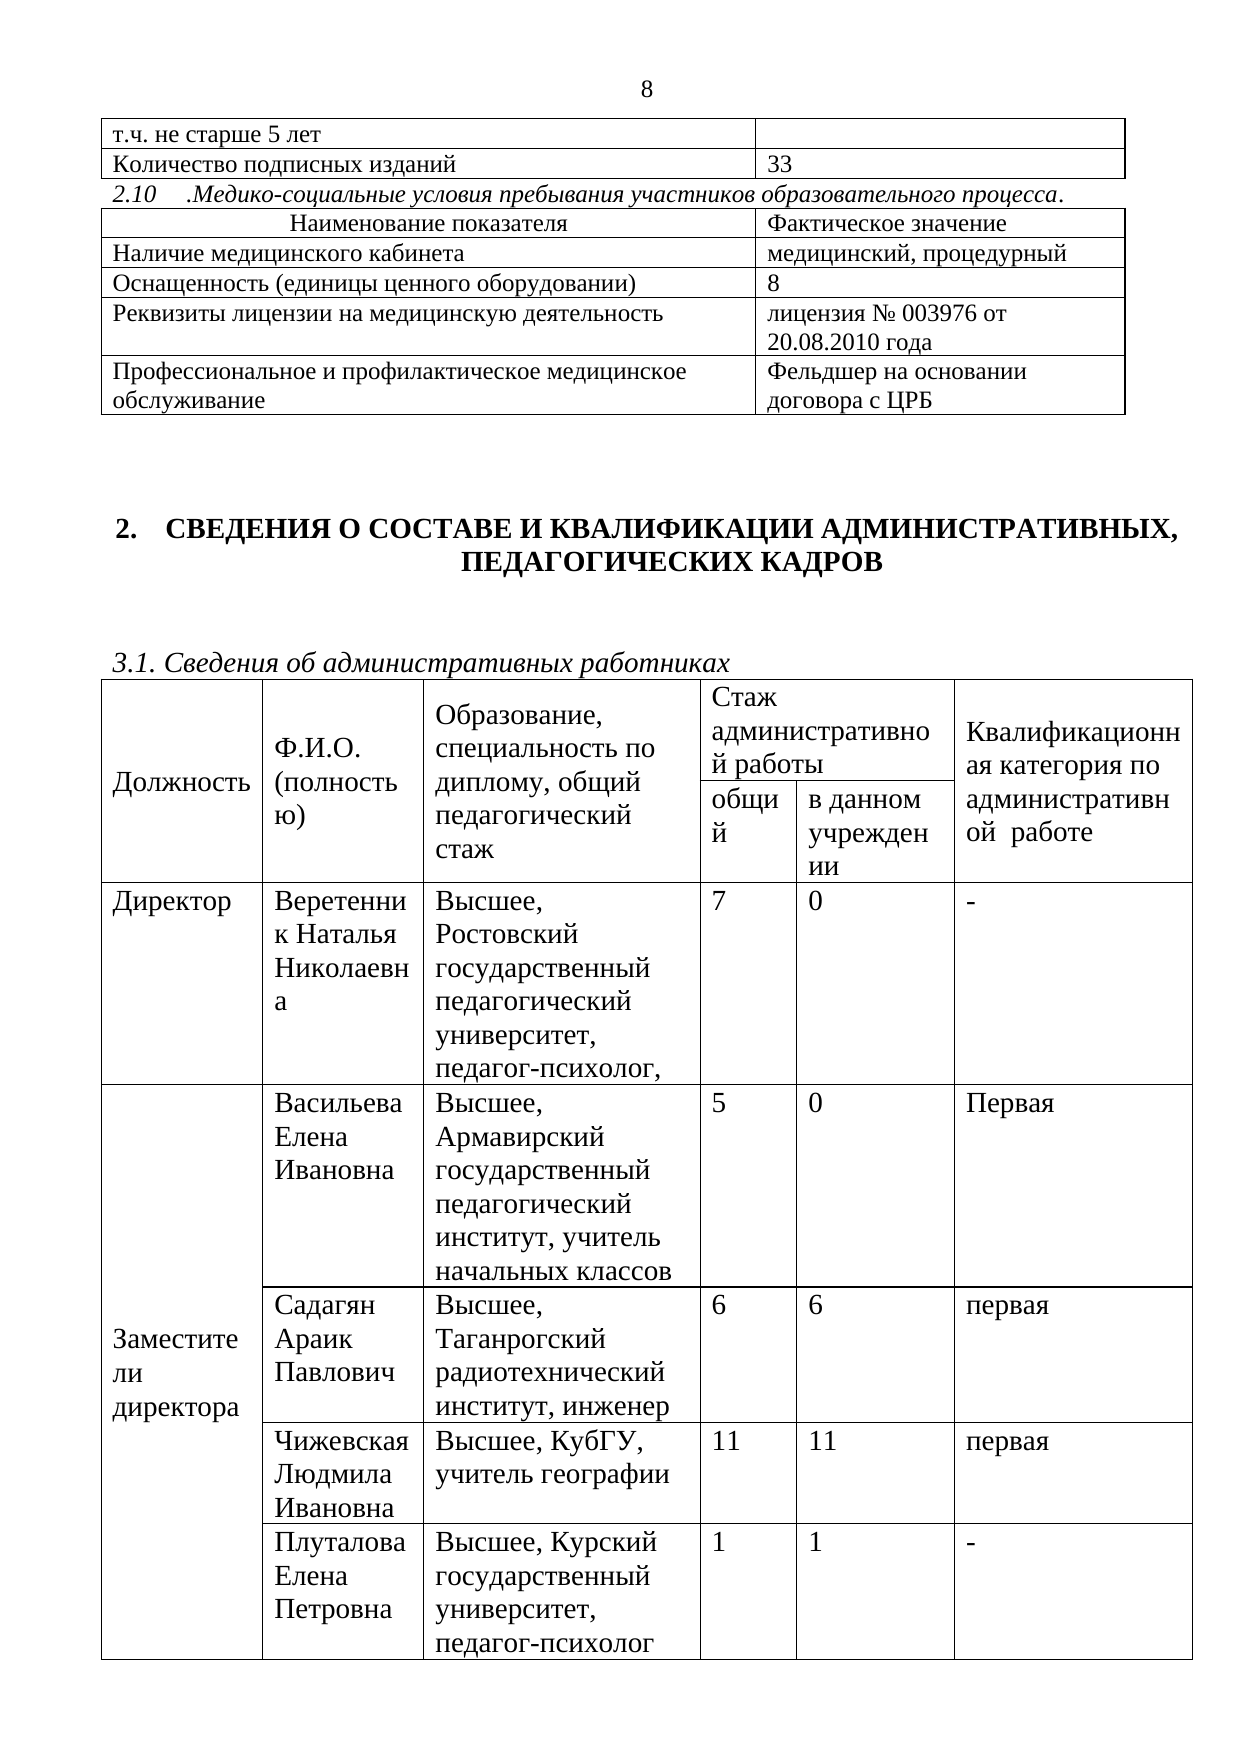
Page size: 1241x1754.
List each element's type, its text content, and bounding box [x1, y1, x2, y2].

table_cell Высшее, КубГУ, учитель географии [424, 1423, 700, 1523]
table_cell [102, 119, 755, 148]
table_header Квалификационная категория по административной работе [955, 680, 1192, 882]
table_cell 0 [797, 883, 954, 1084]
table_cell - [955, 883, 1192, 1084]
table_cell Фельдшер на основании договора с ЦРБ [756, 356, 1124, 414]
table_cell Васильева Елена Ивановна [263, 1085, 423, 1286]
table_header Наименование показателя [102, 209, 755, 237]
list СВЕДЕНИЯ О СОСТАВЕ И КВАЛИФИКАЦИИ АДМИНИСТРАТИВНЫХ, ПЕДАГОГИЧЕСКИХ КАДРОВ [112, 511, 1181, 578]
table_header Образование, специальность по диплому, общий педагогический стаж [424, 680, 700, 882]
table_cell Веретенник Наталья Николаевна [263, 883, 423, 1084]
table_cell 10 [756, 119, 1124, 148]
table_cell 0 [797, 1085, 954, 1286]
list .Медико-социальные условия пребывания участников образовательного процесса. [112, 179, 1181, 207]
table_cell 1 [797, 1524, 954, 1658]
table_cell Наличие медицинского кабинета [102, 238, 755, 267]
table_cell 33 [756, 149, 1124, 178]
table_cell 1 [701, 1524, 796, 1658]
table_cell Оснащенность (единицы ценного оборудовании) [102, 268, 755, 297]
table_cell 7 [701, 883, 796, 1084]
table_cell Первая [955, 1085, 1192, 1286]
table_header Должность [102, 680, 262, 882]
table_cell 6 [797, 1288, 954, 1422]
table_cell 11 [701, 1423, 796, 1523]
table_cell Профессиональное и профилактическое медицинское обслуживание [102, 356, 755, 414]
table_cell первая [955, 1423, 1192, 1523]
table_cell Высшее, Армавирский государственный педагогический институт, учитель начальных классов [424, 1085, 700, 1286]
table_cell медицинский, процедурный [756, 238, 1124, 267]
table_cell Высшее, Ростовский государственный педагогический университет, педагог-психолог, [424, 883, 700, 1084]
table_cell - [955, 1524, 1192, 1658]
table_cell Чижевская Людмила Ивановна [263, 1423, 423, 1523]
table_cell в данном учреждении [797, 781, 954, 882]
table_cell Высшее, Курский государственный университет, педагог-психолог [424, 1524, 700, 1658]
table_header Стаж административной работы [701, 680, 954, 780]
table_cell Количество подписных изданий [102, 149, 755, 178]
table_cell общий [701, 781, 796, 882]
table_cell лицензия № 003976 от 20.08.2010 года [756, 298, 1124, 355]
table_cell Плуталова Елена Петровна [263, 1524, 423, 1658]
table_cell 8 [756, 268, 1124, 297]
text 3.1. Сведения об административных работниках [112, 645, 1181, 678]
table_cell 5 [701, 1085, 796, 1286]
table_cell Заместители директора [102, 1085, 262, 1658]
table_cell первая [955, 1288, 1192, 1422]
table_header Фактическое значение [756, 209, 1124, 237]
table_header Ф.И.О. (полностью) [263, 680, 423, 882]
table_cell Реквизиты лицензии на медицинскую деятельность [102, 298, 755, 355]
table_cell Садагян Араик Павлович [263, 1288, 423, 1422]
table_cell Директор [102, 883, 262, 1084]
table_cell Высшее, Таганрогский радиотехнический институт, инженер [424, 1288, 700, 1422]
table_cell 6 [701, 1288, 796, 1422]
table_cell 11 [797, 1423, 954, 1523]
